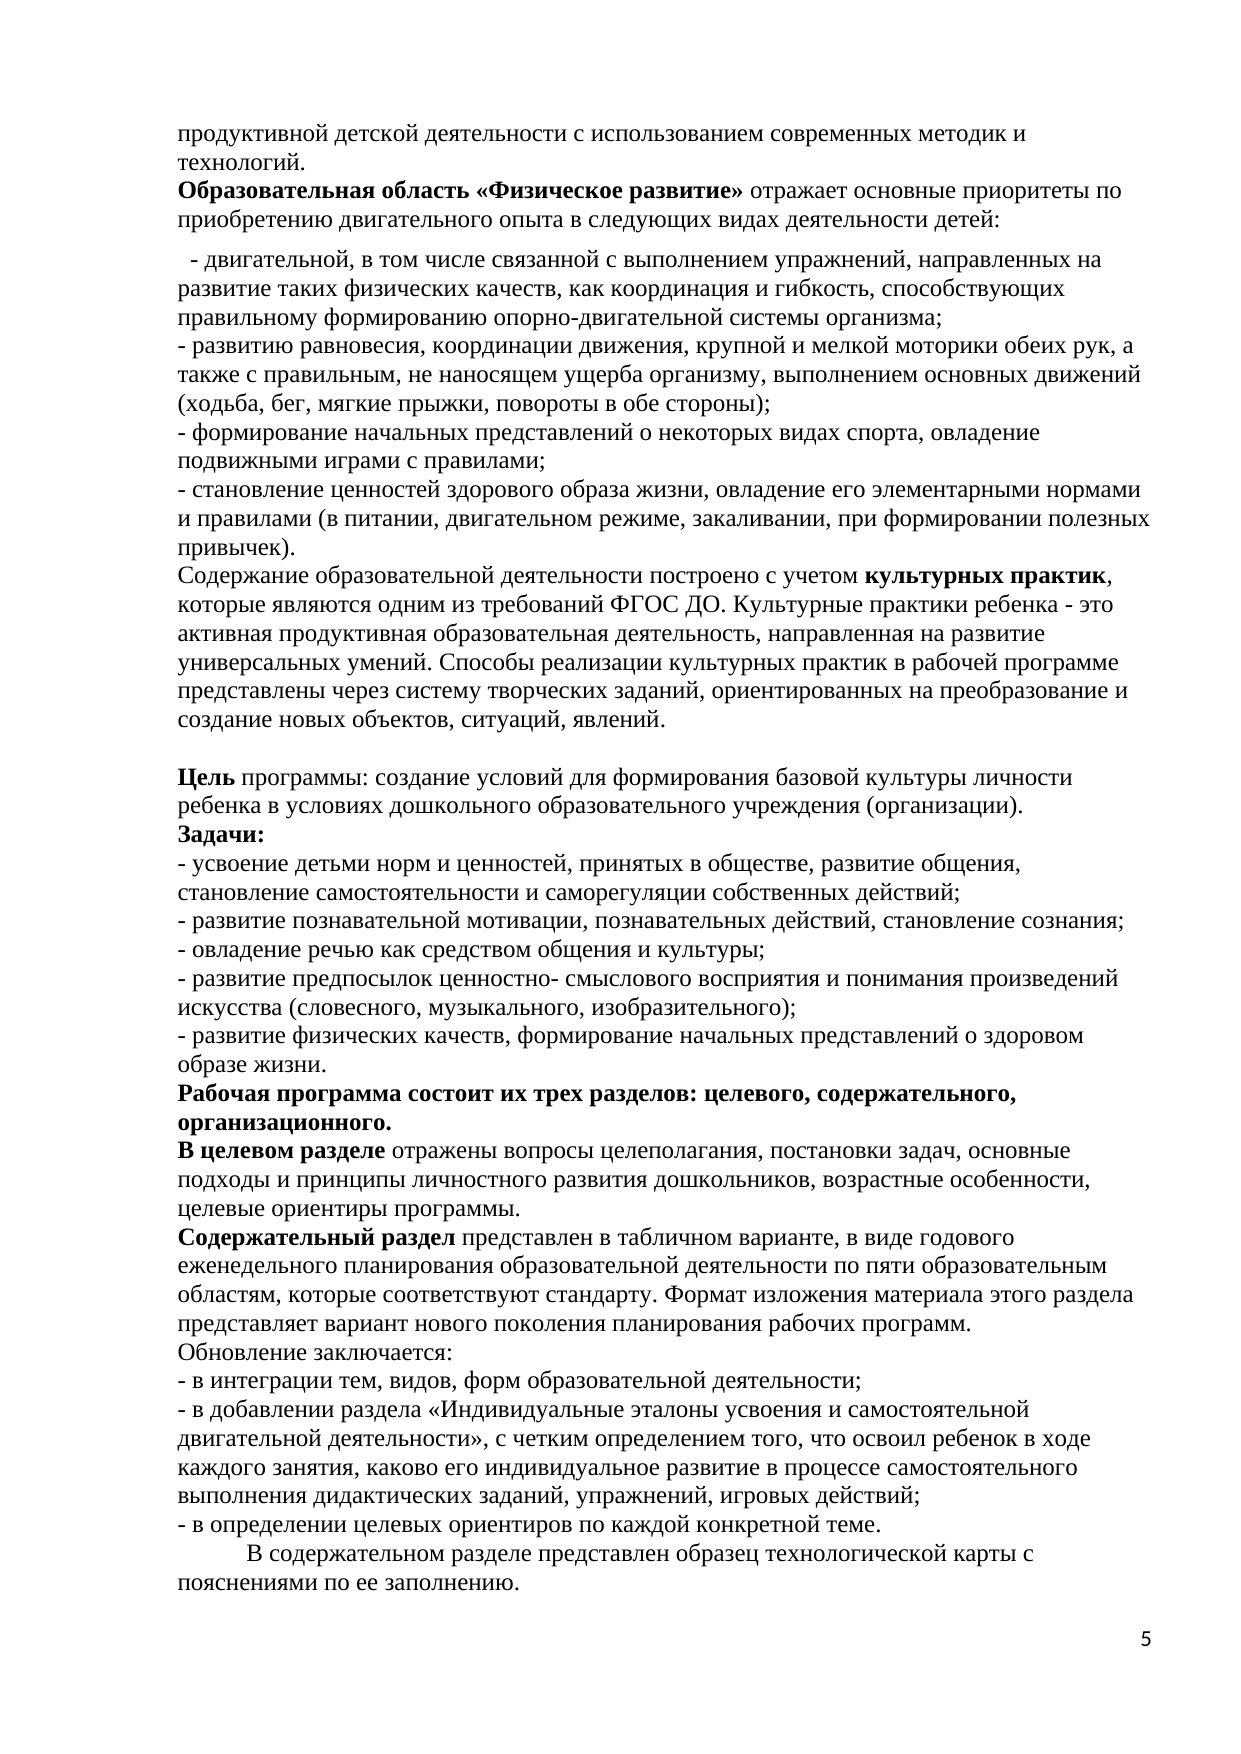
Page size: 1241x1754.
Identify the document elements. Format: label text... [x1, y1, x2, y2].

text - развитие познавательной мотивации, познавательных действий, становление сознания; [177, 905, 1152, 934]
text Содержание образовательной деятельности построено с учетом культурных практик, которые являются одним из требований ФГОС ДО. Культурные практики ребенка - это активная продуктивная образовательная деятельность, направленная на развитие универсальных умений. Способы реализации культурных практик в рабочей программе представлены через систему творческих заданий, ориентированных на преобразование и создание новых объектов, ситуаций, явлений. [177, 560, 1152, 733]
text Содержательный раздел представлен в табличном варианте, в виде годового еженедельного планирования образовательной деятельности по пяти образовательным областям, которые соответствуют стандарту. Формат изложения материала этого раздела представляет вариант нового поколения планирования рабочих программ. [177, 1222, 1152, 1337]
text - в добавлении раздела «Индивидуальные эталоны усвоения и самостоятельной двигательной деятельности», с четким определением того, что освоил ребенок в ходе каждого занятия, каково его индивидуальное развитие в процессе самостоятельного выполнения дидактических заданий, упражнений, игровых действий; [177, 1394, 1152, 1509]
text В содержательном разделе представлен образец технологической карты с пояснениями по ее заполнению. [177, 1538, 1152, 1595]
text Цель программы: создание условий для формирования базовой культуры личности ребенка в условиях дошкольного образовательного учреждения (организации). [177, 762, 1146, 819]
text - усвоение детьми норм и ценностей, принятых в обществе, развитие общения, становление самостоятельности и саморегуляции собственных действий; [177, 848, 1152, 905]
text - в определении целевых ориентиров по каждой конкретной теме. [177, 1509, 1152, 1538]
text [177, 118, 1152, 176]
text Задачи: [177, 819, 1152, 848]
text В целевом разделе отражены вопросы целеполагания, постановки задач, основные подходы и принципы личностного развития дошкольников, возрастные особенности, целевые ориентиры программы. [177, 1135, 1152, 1222]
text - двигательной, в том числе связанной с выполнением упражнений, направленных на развитие таких физических качеств, как координация и гибкость, способствующих правильному формированию опорно-двигательной системы организма; [177, 244, 1152, 330]
text - формирование начальных представлений о некоторых видах спорта, овладение подвижными играми с правилами; [177, 417, 1152, 474]
text - развитие предпосылок ценностно- смыслового восприятия и понимания произведений искусства (словесного, музыкального, изобразительного); [177, 963, 1152, 1020]
text Рабочая программа состоит их трех разделов: целевого, содержательного, организационного. [177, 1078, 1152, 1135]
text - развитие физических качеств, формирование начальных представлений о здоровом образе жизни. [177, 1020, 1152, 1078]
text Образовательная область «Физическое развитие» отражает основные приоритеты по приобретению двигательного опыта в следующих видах деятельности детей: [177, 176, 1152, 233]
text - в интеграции тем, видов, форм образовательной деятельности; [177, 1365, 1152, 1394]
text - становление ценностей здорового образа жизни, овладение его элементарными нормами и правилами (в питании, двигательном режиме, закаливании, при формировании полезных привычек). [177, 474, 1152, 560]
text - развитию равновесия, координации движения, крупной и мелкой моторики обеих рук, а также с правильным, не наносящем ущерба организму, выполнением основных движений (ходьба, бег, мягкие прыжки, повороты в обе стороны); [177, 330, 1152, 417]
text Обновление заключается: [177, 1337, 1152, 1365]
text - овладение речью как средством общения и культуры; [177, 934, 1152, 963]
